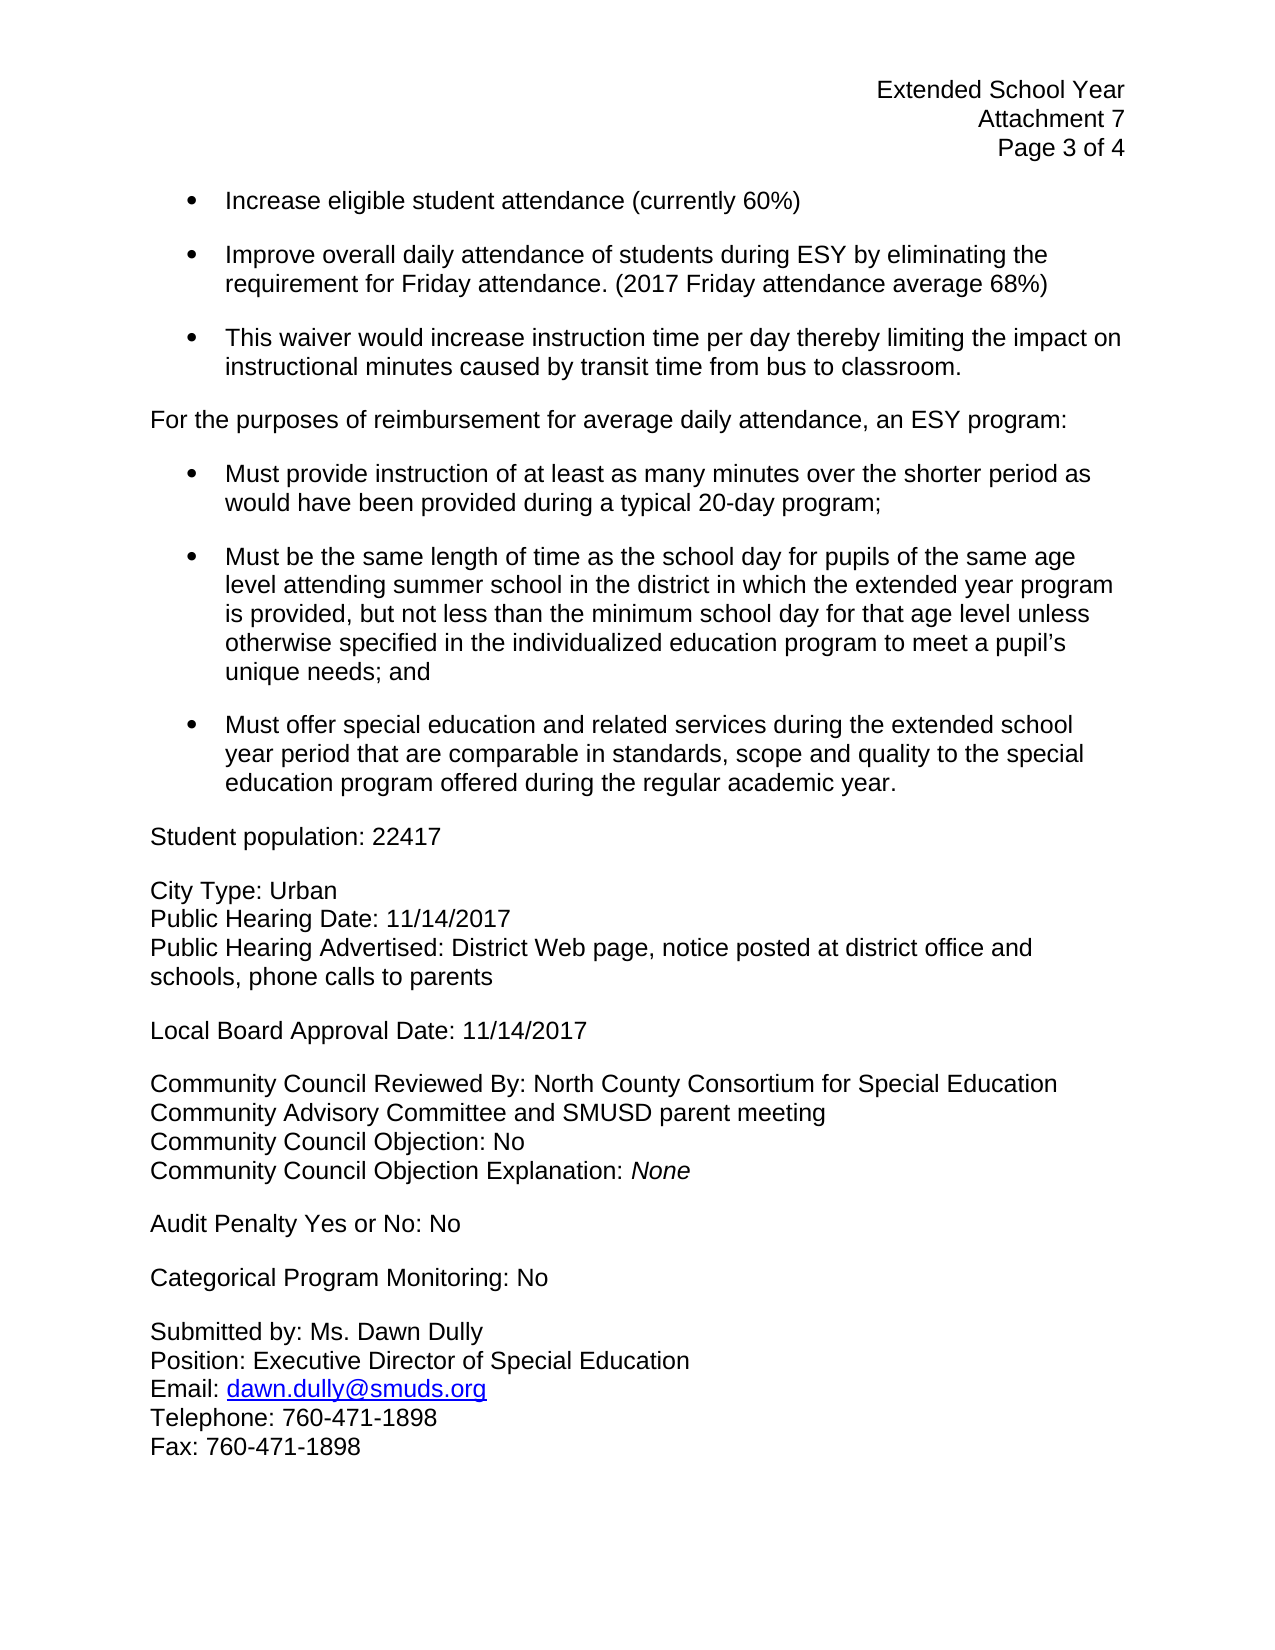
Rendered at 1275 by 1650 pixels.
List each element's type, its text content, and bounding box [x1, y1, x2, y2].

text Categorical Program Monitoring: No [150, 1263, 1125, 1292]
text Email: dawn.dully@smuds.org [150, 1374, 1125, 1403]
text Community Council Objection Explanation: None [150, 1156, 1125, 1184]
list This waiver would increase instruction time per day thereby limiting the impact on instructional minutes caused by transit time from bus to classroom. [187, 323, 1125, 380]
list Improve overall daily attendance of students during ESY by eliminating the requirement for Friday attendance. (2017 Friday attendance average 68%) [187, 240, 1125, 298]
text Community Council Reviewed By: North County Consortium for Special Education Community Advisory Committee and SMUSD parent meeting [150, 1069, 1125, 1127]
text Fax: 760-471-1898 [150, 1432, 1125, 1461]
list Must offer special education and related services during the extended school year period that are comparable in standards, scope and quality to the special education program offered during the regular academic year. [187, 711, 1125, 797]
text Public Hearing Date: 11/14/2017 [150, 904, 1125, 933]
text Position: Executive Director of Special Education [150, 1346, 1125, 1374]
text Submitted by: Ms. Dawn Dully [150, 1317, 1125, 1346]
text Community Council Objection: No [150, 1127, 1125, 1156]
text Audit Penalty Yes or No: No [150, 1209, 1125, 1238]
text Local Board Approval Date: 11/14/2017 [150, 1016, 1125, 1044]
text Student population: 22417 [150, 822, 1125, 851]
list Must be the same length of time as the school day for pupils of the same age level attending summer school in the district in which the extended year program is provided, but not less than the minimum school day for that age level unless otherwise specified in the individualized education program to meet a pupil’s unique needs; and [187, 542, 1125, 686]
list Must provide instruction of at least as many minutes over the shorter period as would have been provided during a typical 20-day program; [187, 459, 1125, 517]
text For the purposes of reimbursement for average daily attendance, an ESY program: [150, 405, 1125, 434]
list Increase eligible student attendance (currently 60%) [187, 186, 1125, 215]
text Public Hearing Advertised: District Web page, notice posted at district office and schools, phone calls to parents [150, 933, 1125, 991]
text City Type: Urban [150, 876, 1125, 904]
text Telephone: 760-471-1898 [150, 1403, 1125, 1432]
